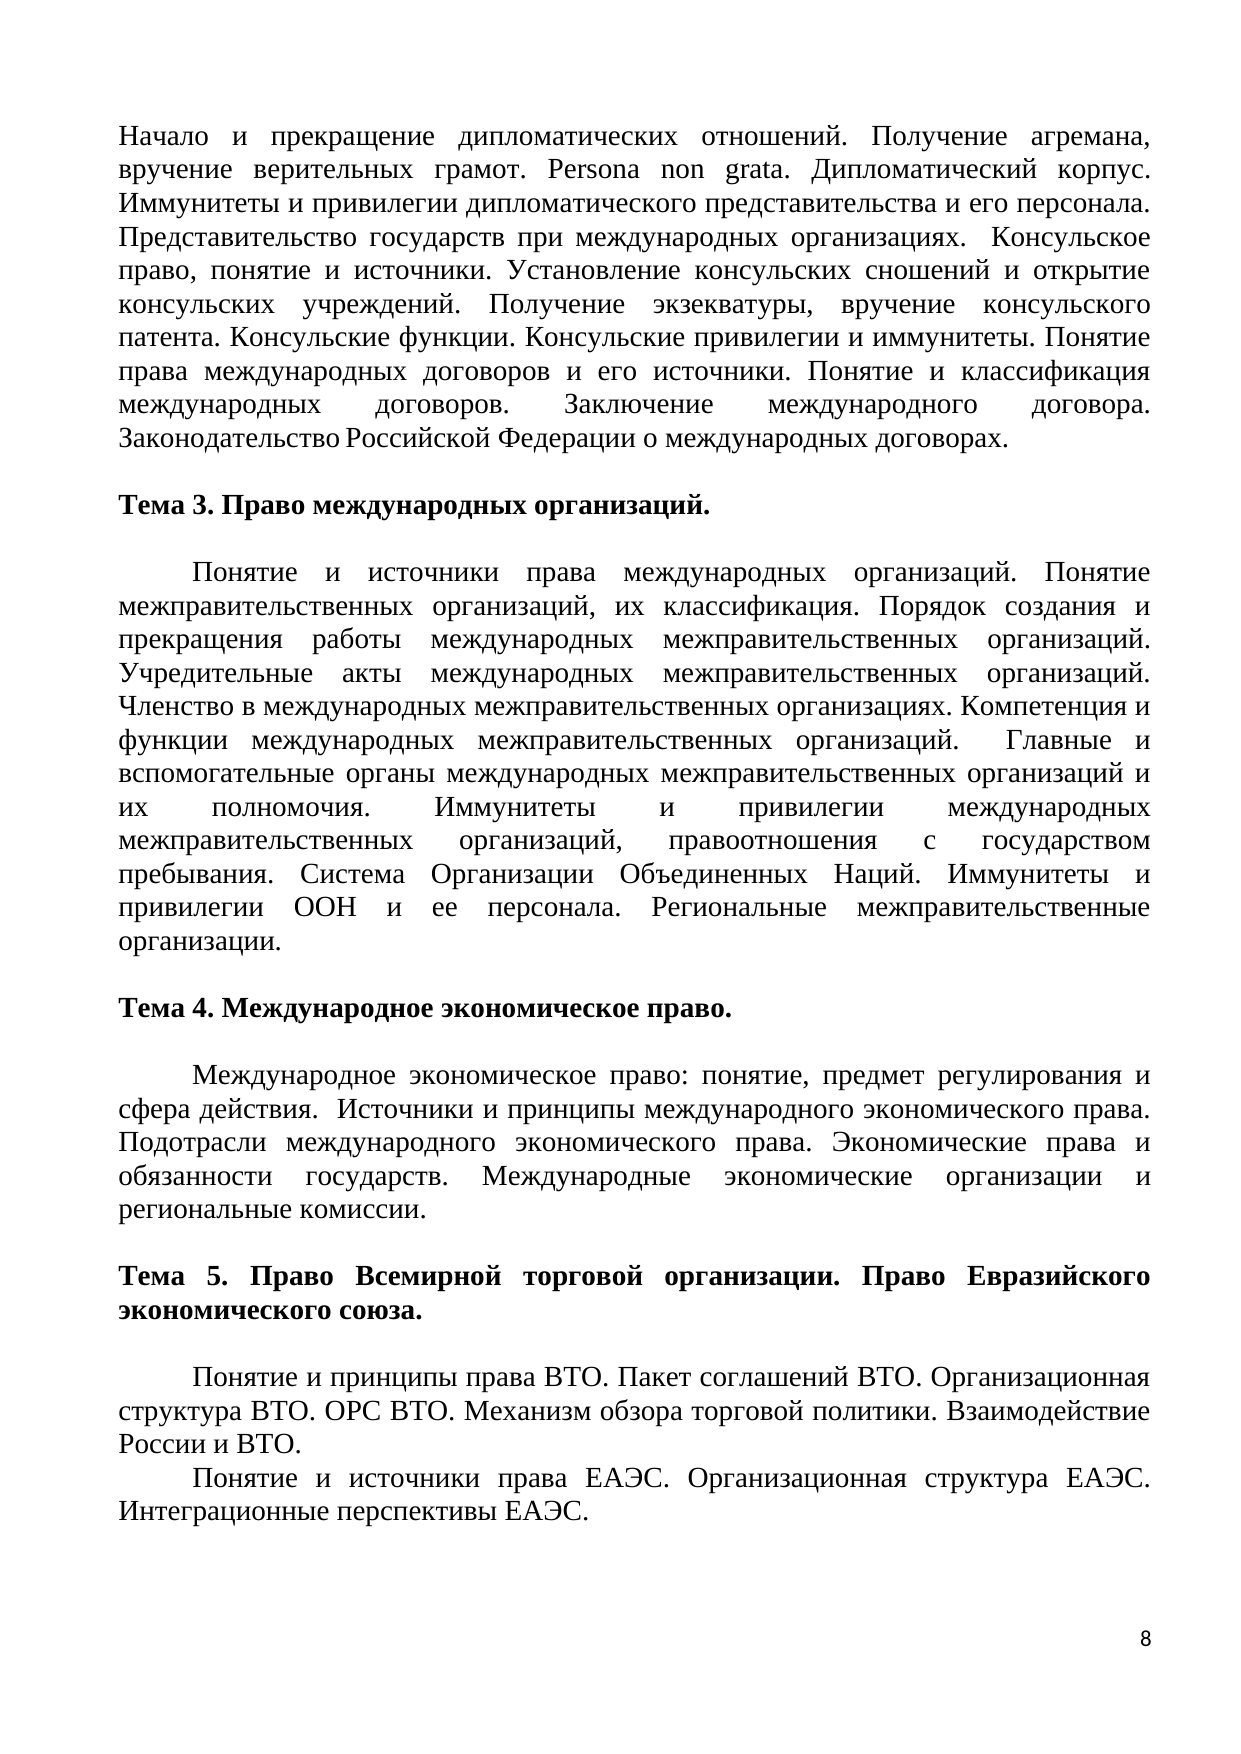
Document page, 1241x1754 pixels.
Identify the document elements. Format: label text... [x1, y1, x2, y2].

text Международное экономическое право: понятие, предмет регулирования и сфера действия. Источники и принципы международного экономического права. Подотрасли международного экономического права. Экономические права и обязанности государств. Международные экономические организации и региональные комиссии. [118, 1057, 1152, 1225]
text Тема 5. Право Всемирной торговой организации. Право Евразийского экономического союза. [118, 1258, 1152, 1326]
text Понятие и источники права международных организаций. Понятие межправительственных организаций, их классификация. Порядок создания и прекращения работы международных межправительственных организаций. Учредительные акты международных межправительственных организаций. Членство в международных межправительственных организациях. Компетенция и функции международных межправительственных организаций. Главные и вспомогательные органы международных межправительственных организаций и их полномочия. Иммунитеты и привилегии международных межправительственных организаций, правоотношения с государством пребывания. Система Организации Объединенных Наций. Иммунитеты и привилегии ООН и ее персонала. Региональные межправительственные организации. [118, 554, 1152, 957]
text Тема 3. Право международных организаций. [118, 487, 1152, 521]
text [118, 118, 1152, 453]
text Понятие и принципы права ВТО. Пакет соглашений ВТО. Организационная структура ВТО. ОРС ВТО. Механизм обзора торговой политики. Взаимодействие России и ВТО. [118, 1359, 1152, 1460]
text Понятие и источники права ЕАЭС. Организационная структура ЕАЭС. Интеграционные перспективы ЕАЭС. [118, 1460, 1152, 1527]
text Тема 4. Международное экономическое право. [118, 990, 1152, 1024]
